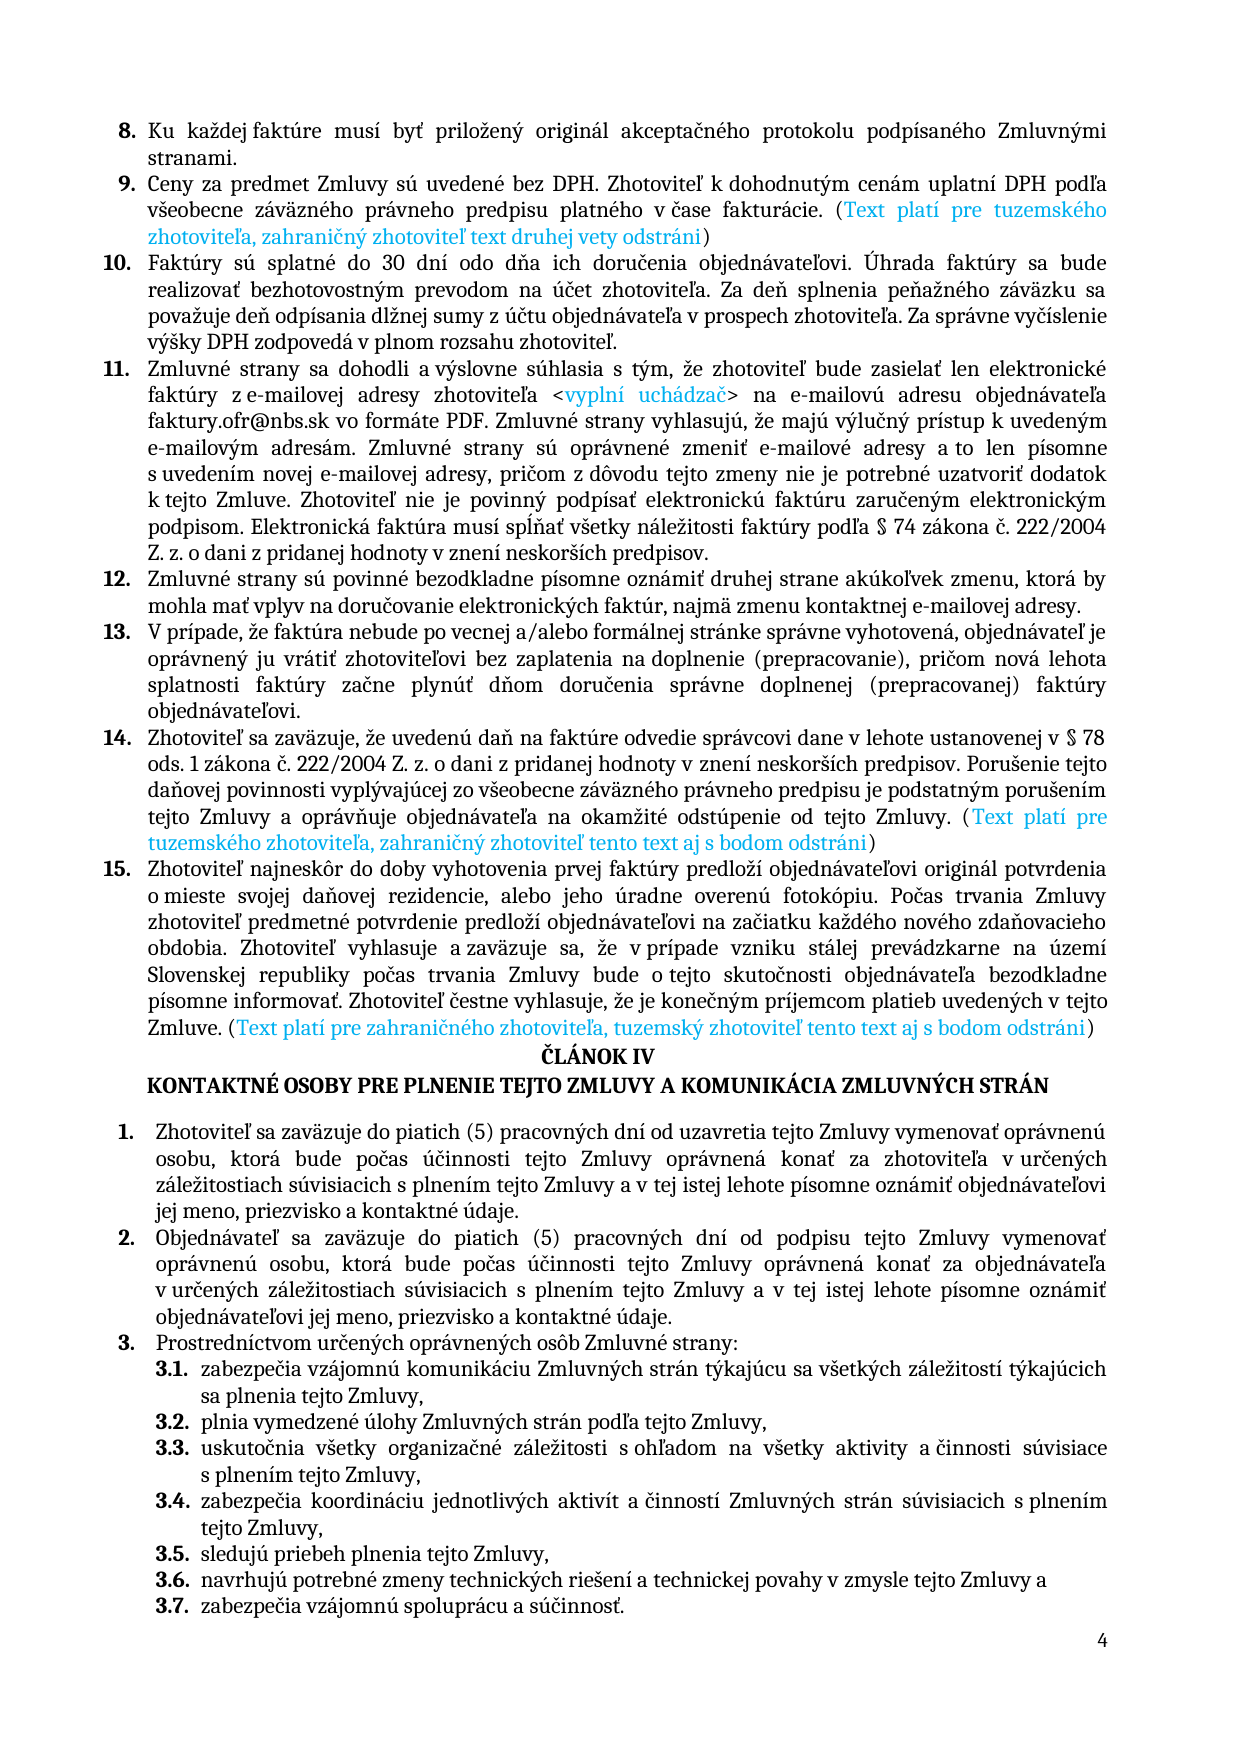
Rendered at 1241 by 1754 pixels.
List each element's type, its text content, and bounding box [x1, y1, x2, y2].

list V prípade, že faktúra nebude po vecnej a/alebo formálnej stránke správne vyhotovená, objednávateľ je oprávnený ju vrátiť zhotoviteľovi bez zaplatenia na doplnenie (prepracovanie), pričom nová lehota splatnosti faktúry začne plynúť dňom doručenia správne doplnenej (prepracovanej) faktúry objednávateľovi. [103, 619, 1107, 724]
list zabezpečia vzájomnú spoluprácu a súčinnosť. [156, 1593, 1107, 1620]
list Zhotoviteľ sa zaväzuje do piatich (5) pracovných dní od uzavretia tejto Zmluvy vymenovať oprávnenú osobu, ktorá bude počas účinnosti tejto Zmluvy oprávnená konať za zhotoviteľa v určených záležitostiach súvisiacich s plnením tejto Zmluvy a v tej istej lehote písomne oznámiť objednávateľovi jej meno, priezvisko a kontaktné údaje. [118, 1119, 1107, 1224]
subtitle KONTAKTNÉ OSOBY PRE PLNENIE TEJTO ZMLUVY A KOMUNIKÁCIA ZMLUVNÝCH STRÁN [88, 1070, 1107, 1099]
list Zhotoviteľ sa zaväzuje, že uvedenú daň na faktúre odvedie správcovi dane v lehote ustanovenej v § 78 ods. 1 zákona č. 222/2004 Z. z. o dani z pridanej hodnoty v znení neskorších predpisov. Porušenie tejto daňovej povinnosti vyplývajúcej zo všeobecne záväzného právneho predpisu je podstatným porušením tejto Zmluvy a oprávňuje objednávateľa na okamžité odstúpenie od tejto Zmluvy. (Text platí pre tuzemského zhotoviteľa, zahraničný zhotoviteľ tento text aj s bodom odstráni) [103, 724, 1107, 856]
list Objednávateľ sa zaväzuje do piatich (5) pracovných dní od podpisu tejto Zmluvy vymenovať oprávnenú osobu, ktorá bude počas účinnosti tejto Zmluvy oprávnená konať za objednávateľa v určených záležitostiach súvisiacich s plnením tejto Zmluvy a v tej istej lehote písomne oznámiť objednávateľovi jej meno, priezvisko a kontaktné údaje. [118, 1224, 1107, 1330]
list zabezpečia vzájomnú komunikáciu Zmluvných strán týkajúcu sa všetkých záležitostí týkajúcich sa plnenia tejto Zmluvy, [156, 1356, 1107, 1409]
list sledujú priebeh plnenia tejto Zmluvy, [156, 1541, 1107, 1567]
list navrhujú potrebné zmeny technických riešení a technickej povahy v zmysle tejto Zmluvy a [156, 1567, 1107, 1593]
list Zmluvné strany sú povinné bezodkladne písomne oznámiť druhej strane akúkoľvek zmenu, ktorá by mohla mať vplyv na doručovanie elektronických faktúr, najmä zmenu kontaktnej e-mailovej adresy. [103, 566, 1107, 619]
list Ku každej faktúre musí byť priložený originál akceptačného protokolu podpísaného Zmluvnými stranami. [118, 118, 1107, 171]
list Prostredníctvom určených oprávnených osôb Zmluvné strany: [118, 1330, 1107, 1356]
list uskutočnia všetky organizačné záležitosti s ohľadom na všetky aktivity a činnosti súvisiace s plnením tejto Zmluvy, [156, 1435, 1107, 1488]
list Zhotoviteľ najneskôr do doby vyhotovenia prvej faktúry predloží objednávateľovi originál potvrdenia o mieste svojej daňovej rezidencie, alebo jeho úradne overenú fotokópiu. Počas trvania Zmluvy zhotoviteľ predmetné potvrdenie predloží objednávateľovi na začiatku každého nového zdaňovacieho obdobia. Zhotoviteľ vyhlasuje a zaväzuje sa, že v prípade vzniku stálej prevádzkarne na území Slovenskej republiky počas trvania Zmluvy bude o tejto skutočnosti objednávateľa bezodkladne písomne informovať. Zhotoviteľ čestne vyhlasuje, že je konečným príjemcom platieb uvedených v tejto Zmluve. (Text platí pre zahraničného zhotoviteľa, tuzemský zhotoviteľ tento text aj s bodom odstráni) [103, 856, 1107, 1041]
list Zmluvné strany sa dohodli a výslovne súhlasia s tým, že zhotoviteľ bude zasielať len elektronické faktúry z e-mailovej adresy zhotoviteľa <vyplní uchádzač> na e-mailovú adresu objednávateľa faktury.ofr@nbs.sk vo formáte PDF. Zmluvné strany vyhlasujú, že majú výlučný prístup k uvedeným e-mailovým adresám. Zmluvné strany sú oprávnené zmeniť e-mailové adresy a to len písomne s uvedením novej e-mailovej adresy, pričom z dôvodu tejto zmeny nie je potrebné uzatvoriť dodatok k tejto Zmluve. Zhotoviteľ nie je povinný podpísať elektronickú faktúru zaručeným elektronickým podpisom. Elektronická faktúra musí spĺňať všetky náležitosti faktúry podľa § 74 zákona č. 222/2004 Z. z. o dani z pridanej hodnoty v znení neskorších predpisov. [103, 355, 1107, 566]
list Faktúry sú splatné do 30 dní odo dňa ich doručenia objednávateľovi. Úhrada faktúry sa bude realizovať bezhotovostným prevodom na účet zhotoviteľa. Za deň splnenia peňažného záväzku sa považuje deň odpísania dlžnej sumy z účtu objednávateľa v prospech zhotoviteľa. Za správne vyčíslenie výšky DPH zodpovedá v plnom rozsahu zhotoviteľ. [103, 250, 1107, 355]
list Ceny za predmet Zmluvy sú uvedené bez DPH. Zhotoviteľ k dohodnutým cenám uplatní DPH podľa všeobecne záväzného právneho predpisu platného v čase fakturácie. (Text platí pre tuzemského zhotoviteľa, zahraničný zhotoviteľ text druhej vety odstráni) [118, 171, 1107, 250]
list plnia vymedzené úlohy Zmluvných strán podľa tejto Zmluvy, [156, 1409, 1107, 1435]
subtitle Článok IV [88, 1041, 1107, 1070]
list zabezpečia koordináciu jednotlivých aktivít a činností Zmluvných strán súvisiacich s plnením tejto Zmluvy, [156, 1488, 1107, 1541]
